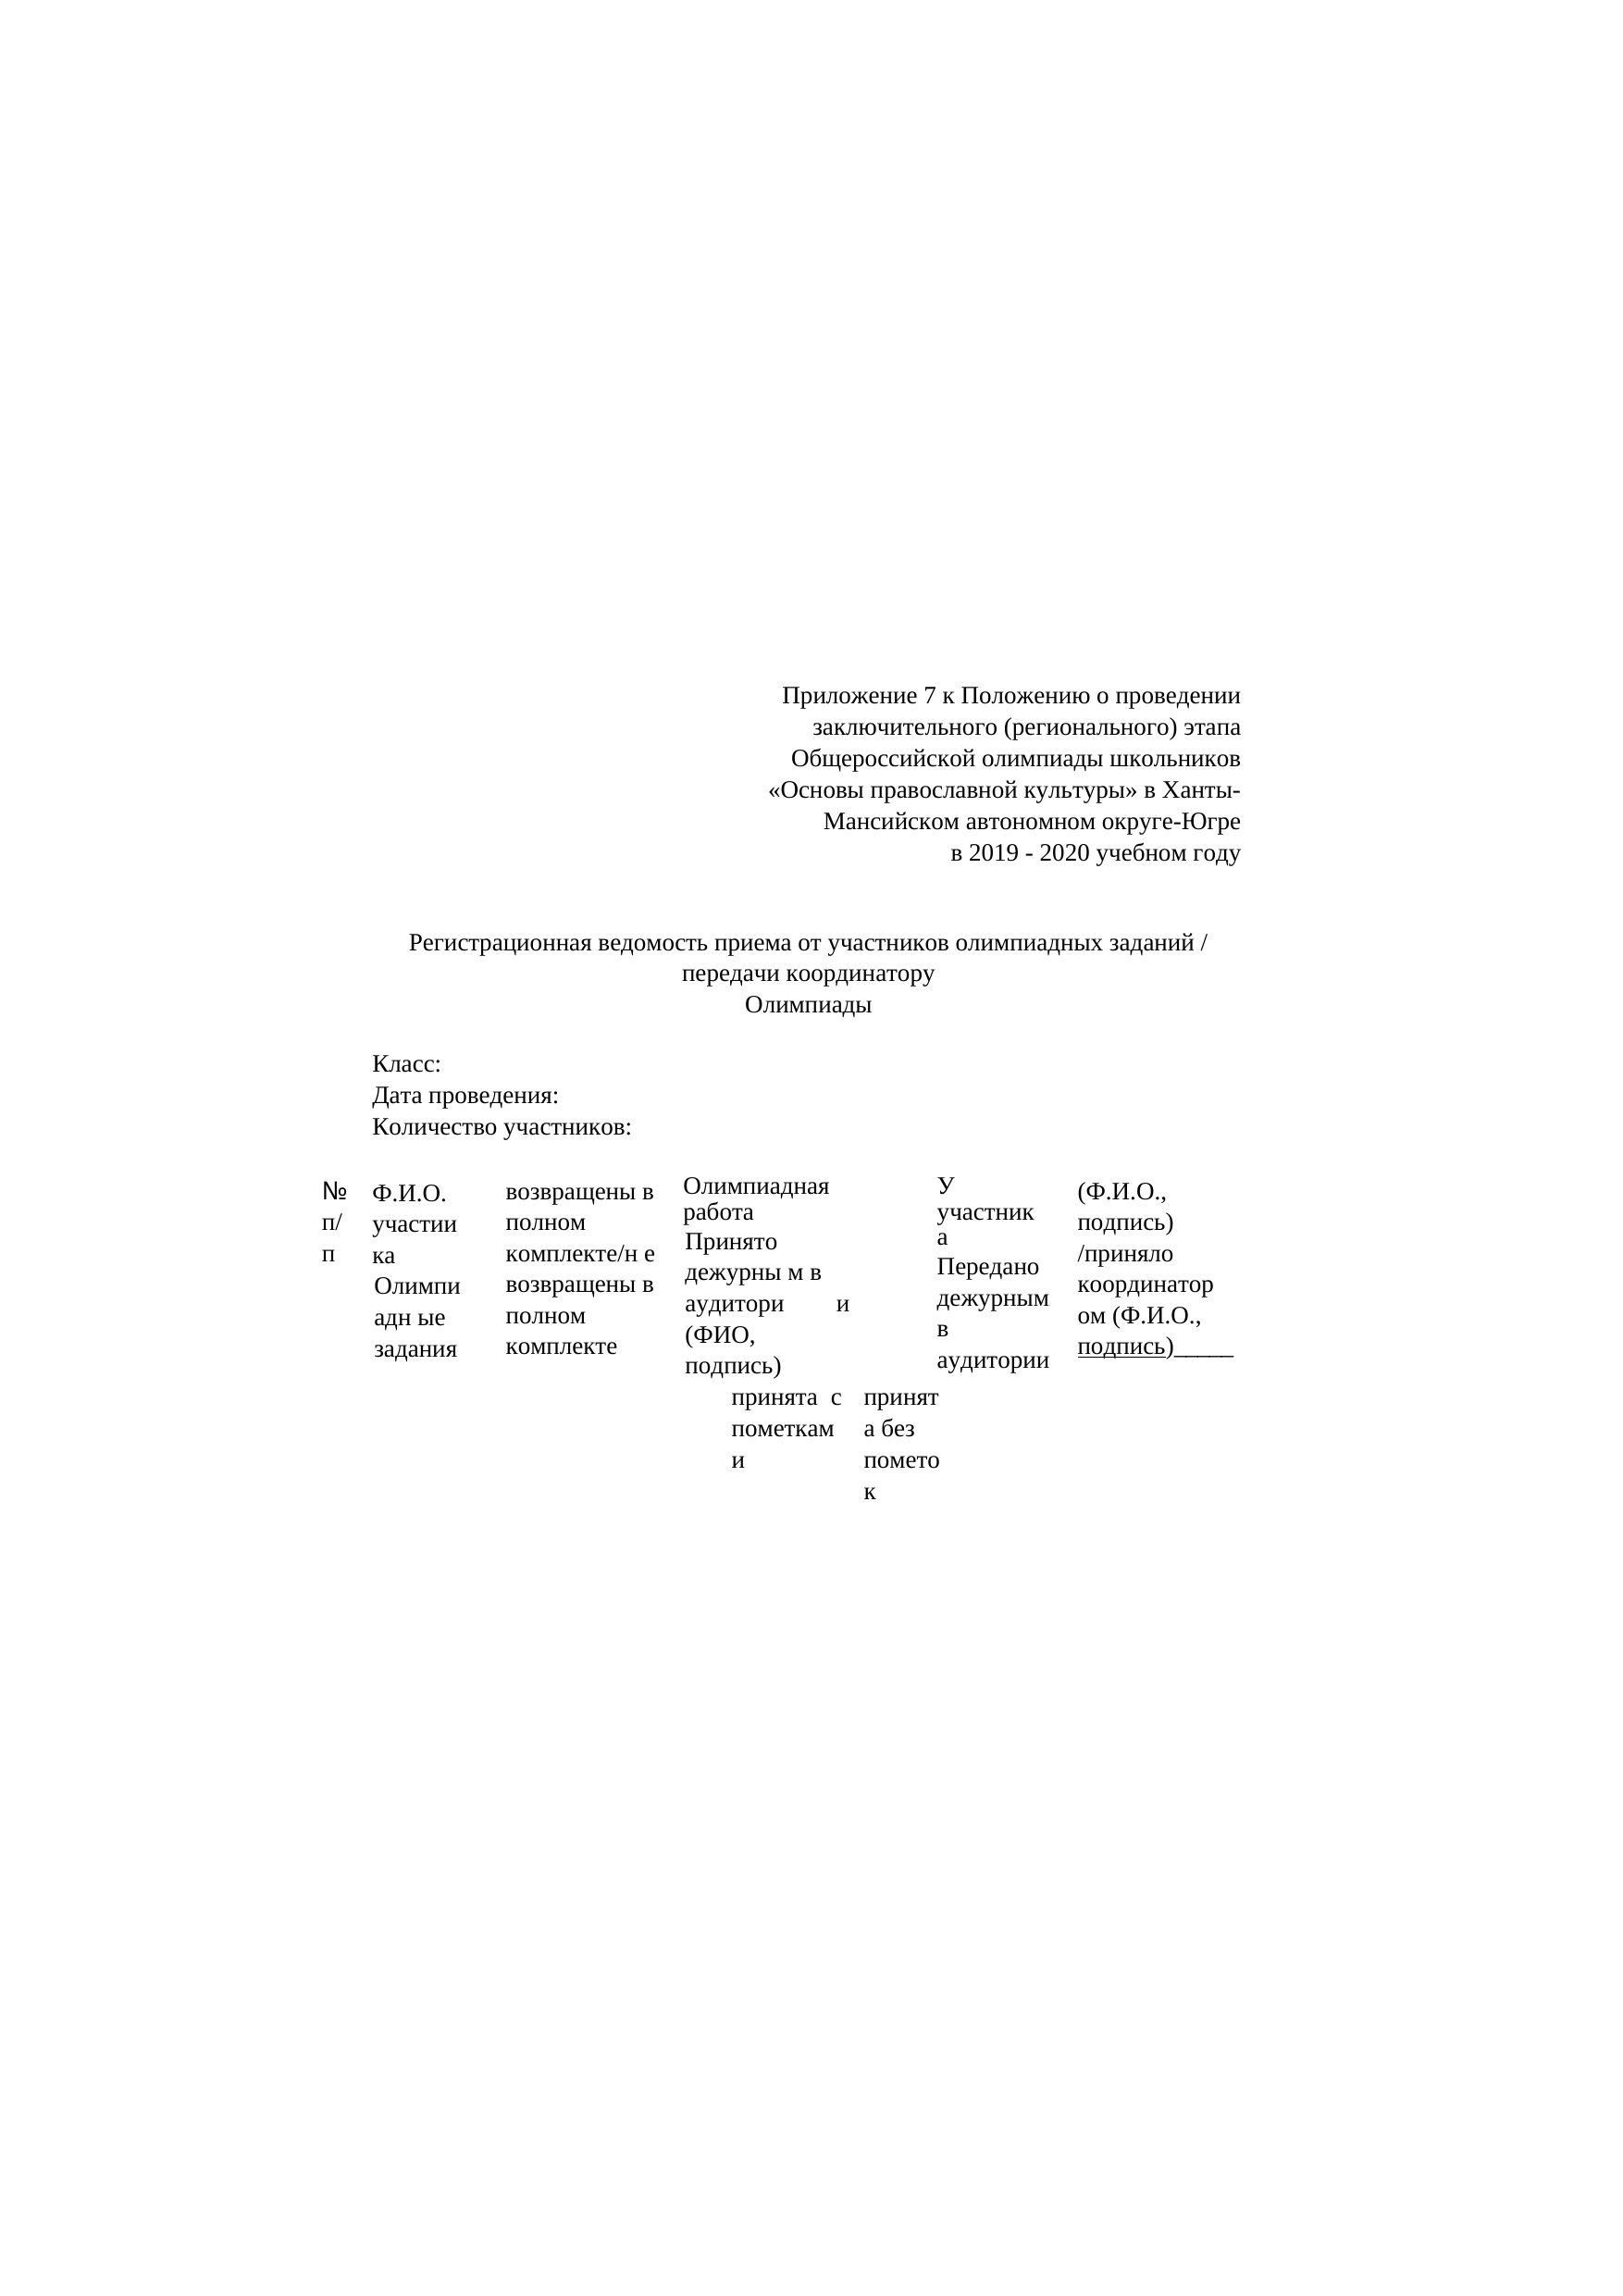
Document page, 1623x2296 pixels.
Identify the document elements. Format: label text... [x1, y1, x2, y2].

text № [322, 1174, 353, 1206]
text п/ [322, 1206, 353, 1237]
text принята с пометкам и [731, 1381, 842, 1474]
text Олимпиады [374, 987, 1243, 1019]
text принят а без помето к [863, 1381, 945, 1506]
text а [936, 1225, 1054, 1250]
text Олимпиадн ые задания возвращены в полном комплекте/н е [505, 1174, 657, 1268]
text У [936, 1174, 1054, 1199]
text ка [372, 1239, 469, 1270]
text участии [372, 1208, 469, 1239]
text возвращены в полном комплекте [505, 1268, 657, 1360]
text в 2019 - 2020 учебном году [372, 836, 1241, 867]
text Регистрационная ведомость приема от участников олимпиадных заданий / передачи координатору [374, 925, 1243, 987]
text Дата проведения: [372, 1079, 1243, 1110]
text Олимпиадная [683, 1174, 853, 1199]
text Приложение 7 к Положению о проведении заключительного (регионального) этапа Общероссийской олимпиады школьников «Основы православной культуры» в Ханты-Мансийском автономном округе-Югре [707, 678, 1241, 836]
text Количество участников: [372, 1110, 1243, 1141]
text аудитори и (ФИО, подпись) [685, 1287, 849, 1380]
text Ф.И.О. [372, 1177, 469, 1208]
text Класс: [372, 1048, 1243, 1079]
text Передано дежурным в аудитории (Ф.И.О., подпись) /приняло координатор ом (Ф.И.О., подпись) [936, 1250, 1054, 1374]
text Принято дежурны м в [685, 1224, 849, 1287]
text п [322, 1237, 353, 1268]
text участник [936, 1200, 1054, 1225]
text Передано дежурным в аудитории (Ф.И.О., подпись) /приняло координатор ом (Ф.И.О., подпись) [1077, 1174, 1243, 1360]
text работа [683, 1199, 853, 1224]
text Олимпиадн ые задания возвращены в полном комплекте/н е [374, 1270, 467, 1363]
